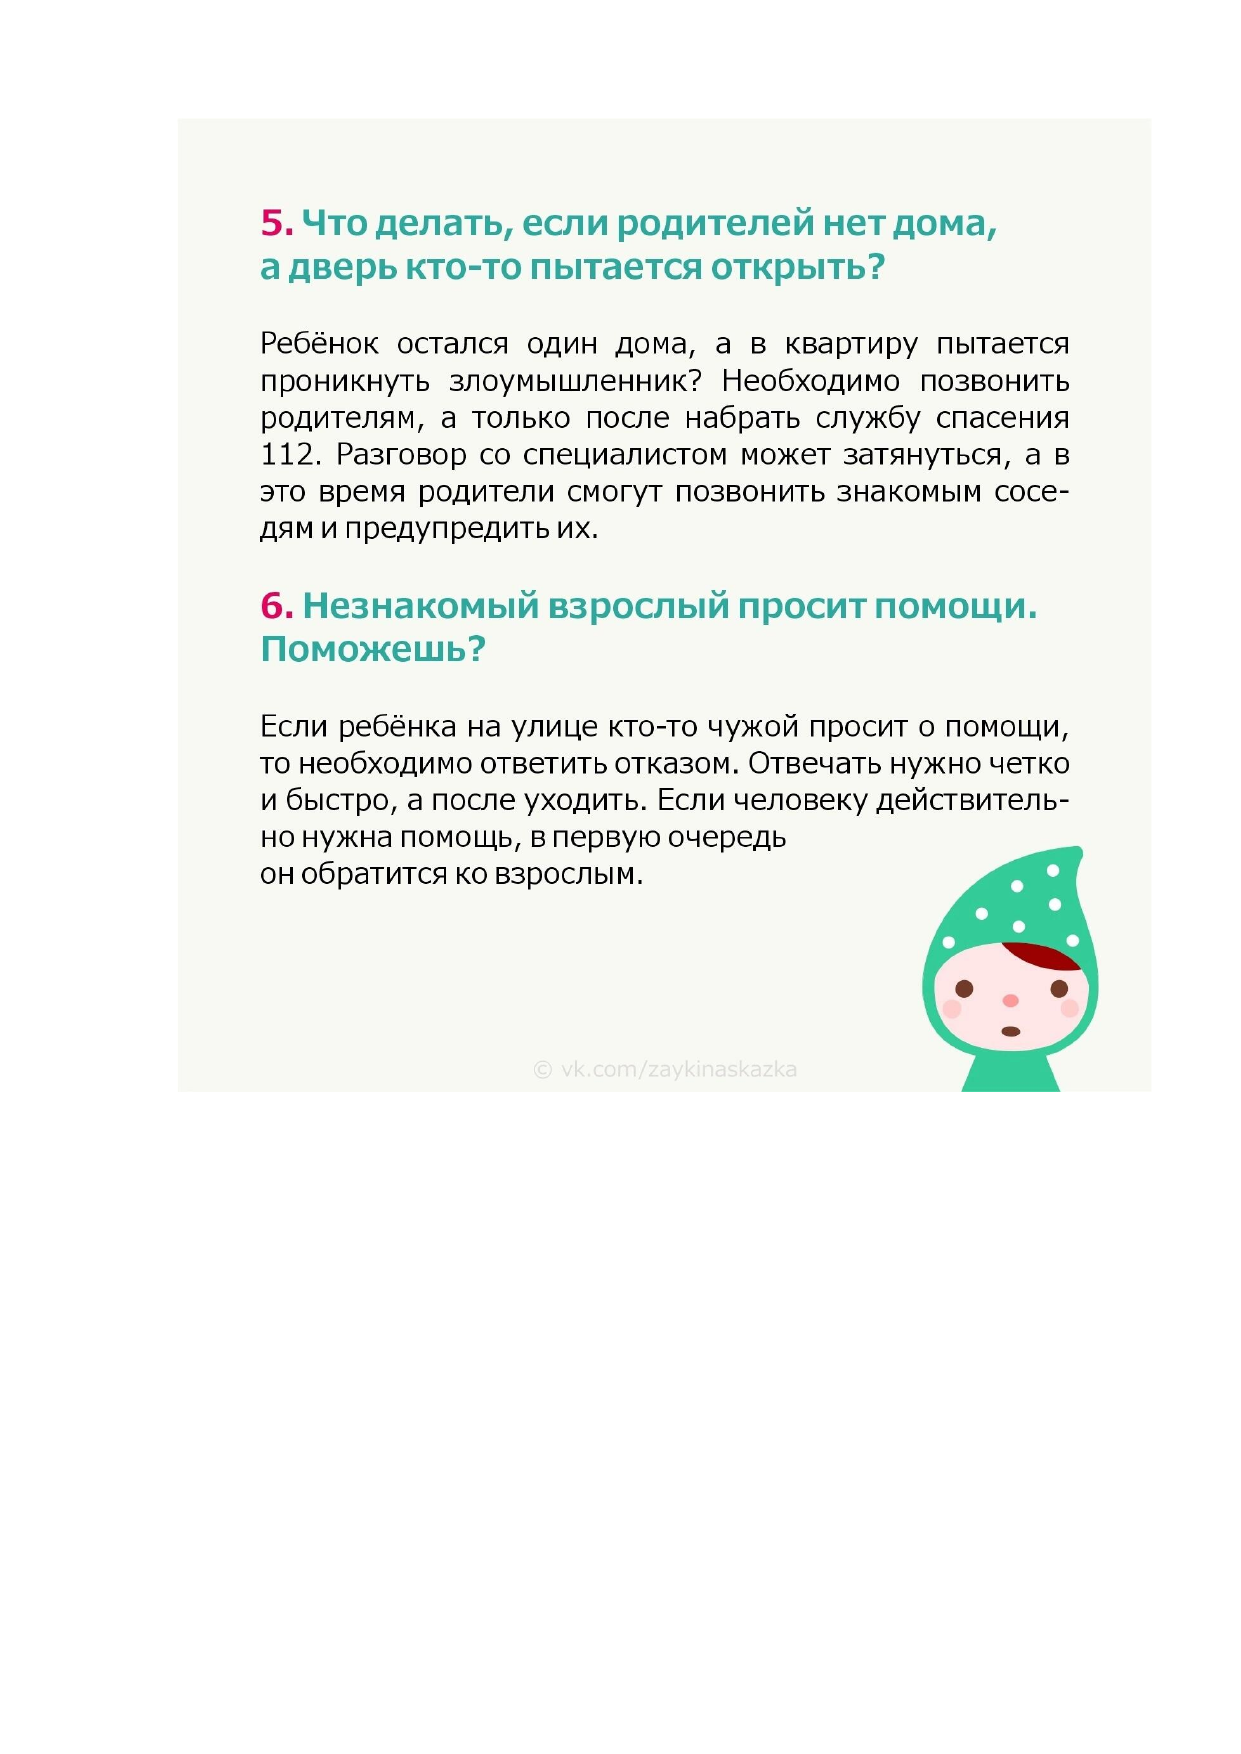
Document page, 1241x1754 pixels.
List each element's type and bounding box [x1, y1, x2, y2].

picture [177, 118, 1152, 1092]
